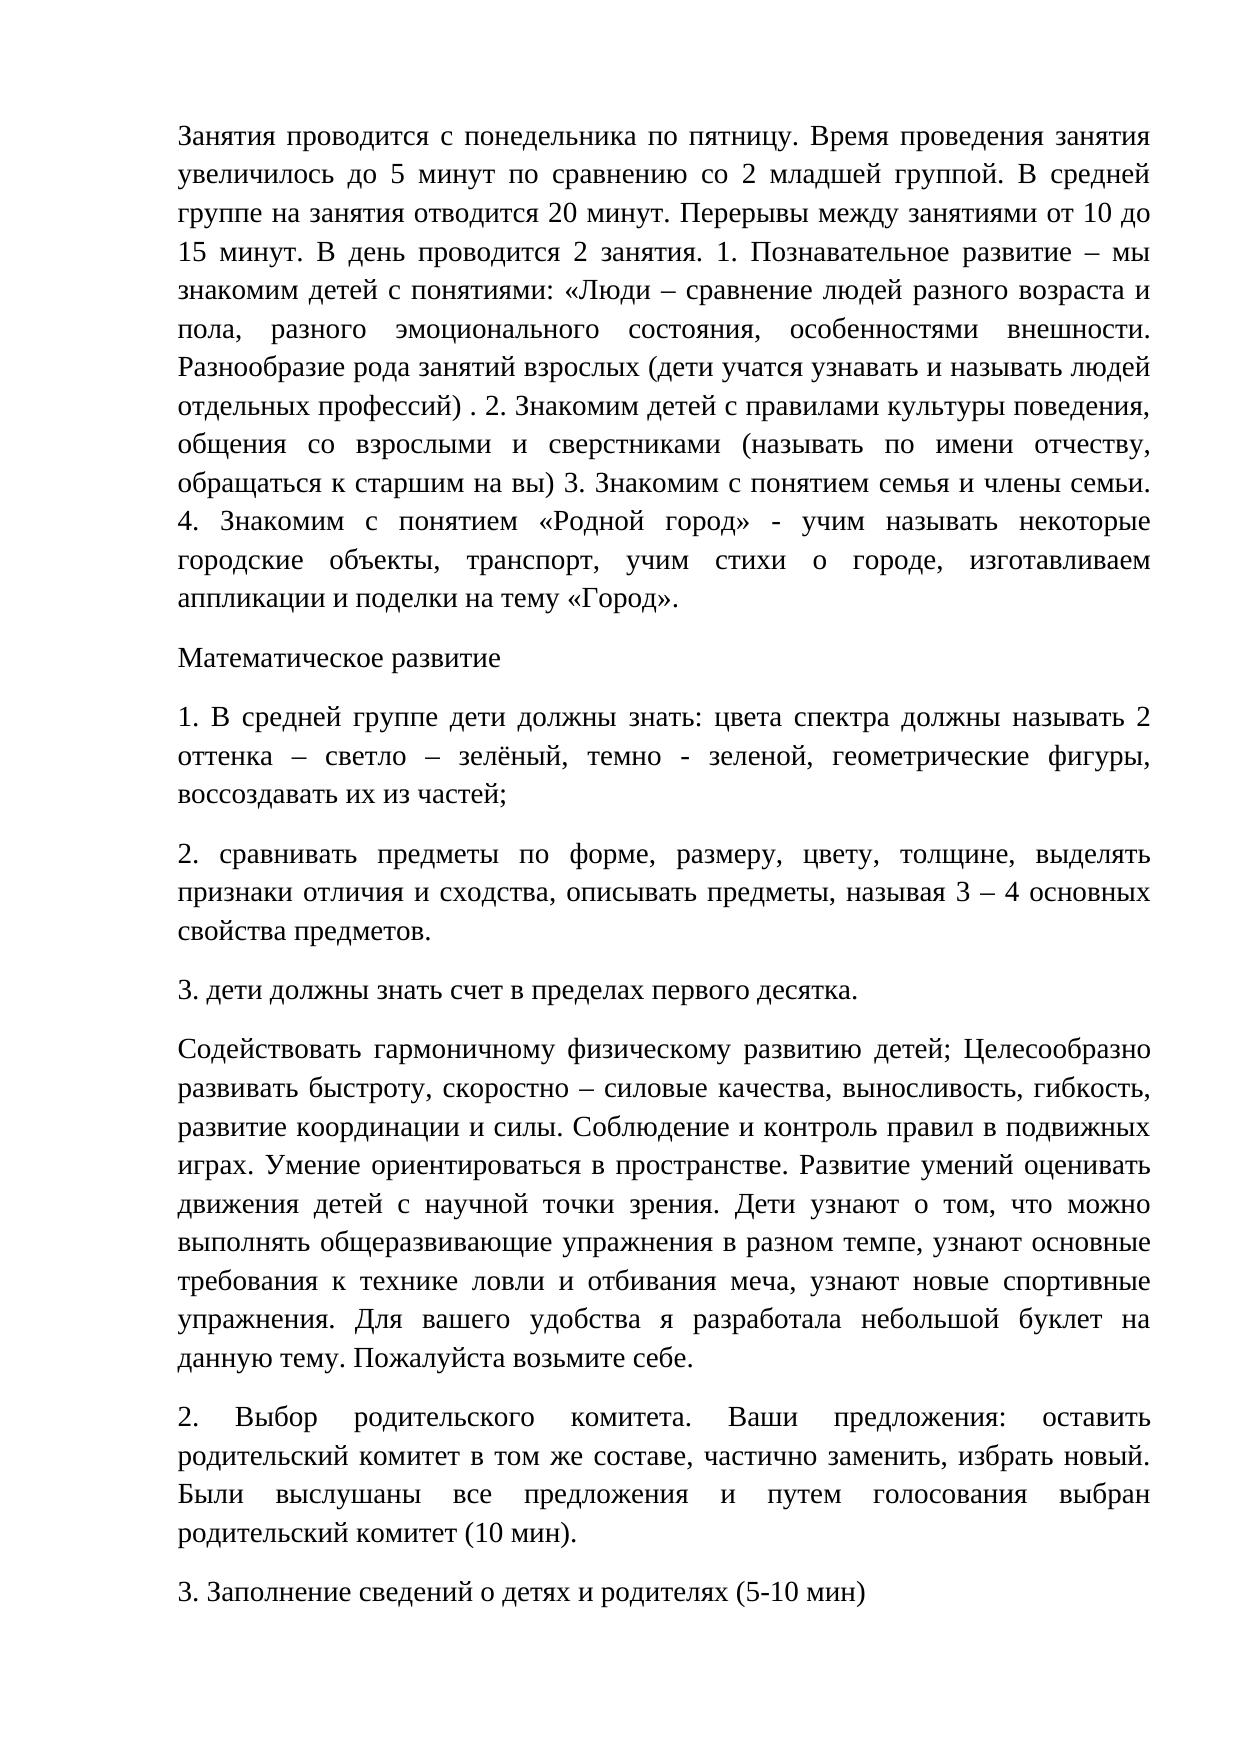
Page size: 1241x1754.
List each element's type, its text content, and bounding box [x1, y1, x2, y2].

text 2. Выбор родительского комитета. Ваши предложения: оставить родительский комитет в том же составе, частично заменить, избрать новый. Были выслушаны все предложения и путем голосования выбран родительский комитет (10 мин). [177, 1399, 1152, 1548]
text 3. Заполнение сведений о детях и родителях (5-10 мин) [177, 1574, 1152, 1608]
text 1. В средней группе дети должны знать: цвета спектра должны называть 2 оттенка – светло – зелёный, темно - зеленой, геометрические фигуры, воссоздавать их из частей; [177, 699, 1152, 810]
text 3. дети должны знать счет в пределах первого десятка. [177, 972, 1152, 1006]
text 2. сравнивать предметы по форме, размеру, цвету, толщине, выделять признаки отличия и сходства, описывать предметы, называя 3 – 4 основных свойства предметов. [177, 836, 1152, 946]
text Содействовать гармоничному физическому развитию детей; Целесообразно развивать быстроту, скоростно – силовые качества, выносливость, гибкость, развитие координации и силы. Соблюдение и контроль правил в подвижных играх. Умение ориентироваться в пространстве. Развитие умений оценивать движения детей с научной точки зрения. Дети узнают о том, что можно выполнять общеразвивающие упражнения в разном темпе, узнают основные требования к технике ловли и отбивания меча, узнают новые спортивные упражнения. Для вашего удобства я разработала небольшой буклет на данную тему. Пожалуйста возьмите себе. [177, 1032, 1152, 1373]
text Занятия проводится с понедельника по пятницу. Время проведения занятия увеличилось до 5 минут по сравнению со 2 младшей группой. В средней группе на занятия отводится 20 минут. Перерывы между занятиями от 10 до 15 минут. В день проводится 2 занятия. 1. Познавательное развитие – мы знакомим детей с понятиями: «Люди – сравнение людей разного возраста и пола, разного эмоционального состояния, особенностями внешности. Разнообразие рода занятий взрослых (дети учатся узнавать и называть людей отдельных профессий) . 2. Знакомим детей с правилами культуры поведения, общения со взрослыми и сверстниками (называть по имени отчеству, обращаться к старшим на вы) 3. Знакомим с понятием семья и члены семьи. 4. Знакомим с понятием «Родной город» - учим называть некоторые городские объекты, транспорт, учим стихи о городе, изготавливаем аппликации и поделки на тему «Город». [177, 118, 1152, 614]
text Математическое развитие [177, 640, 1152, 673]
